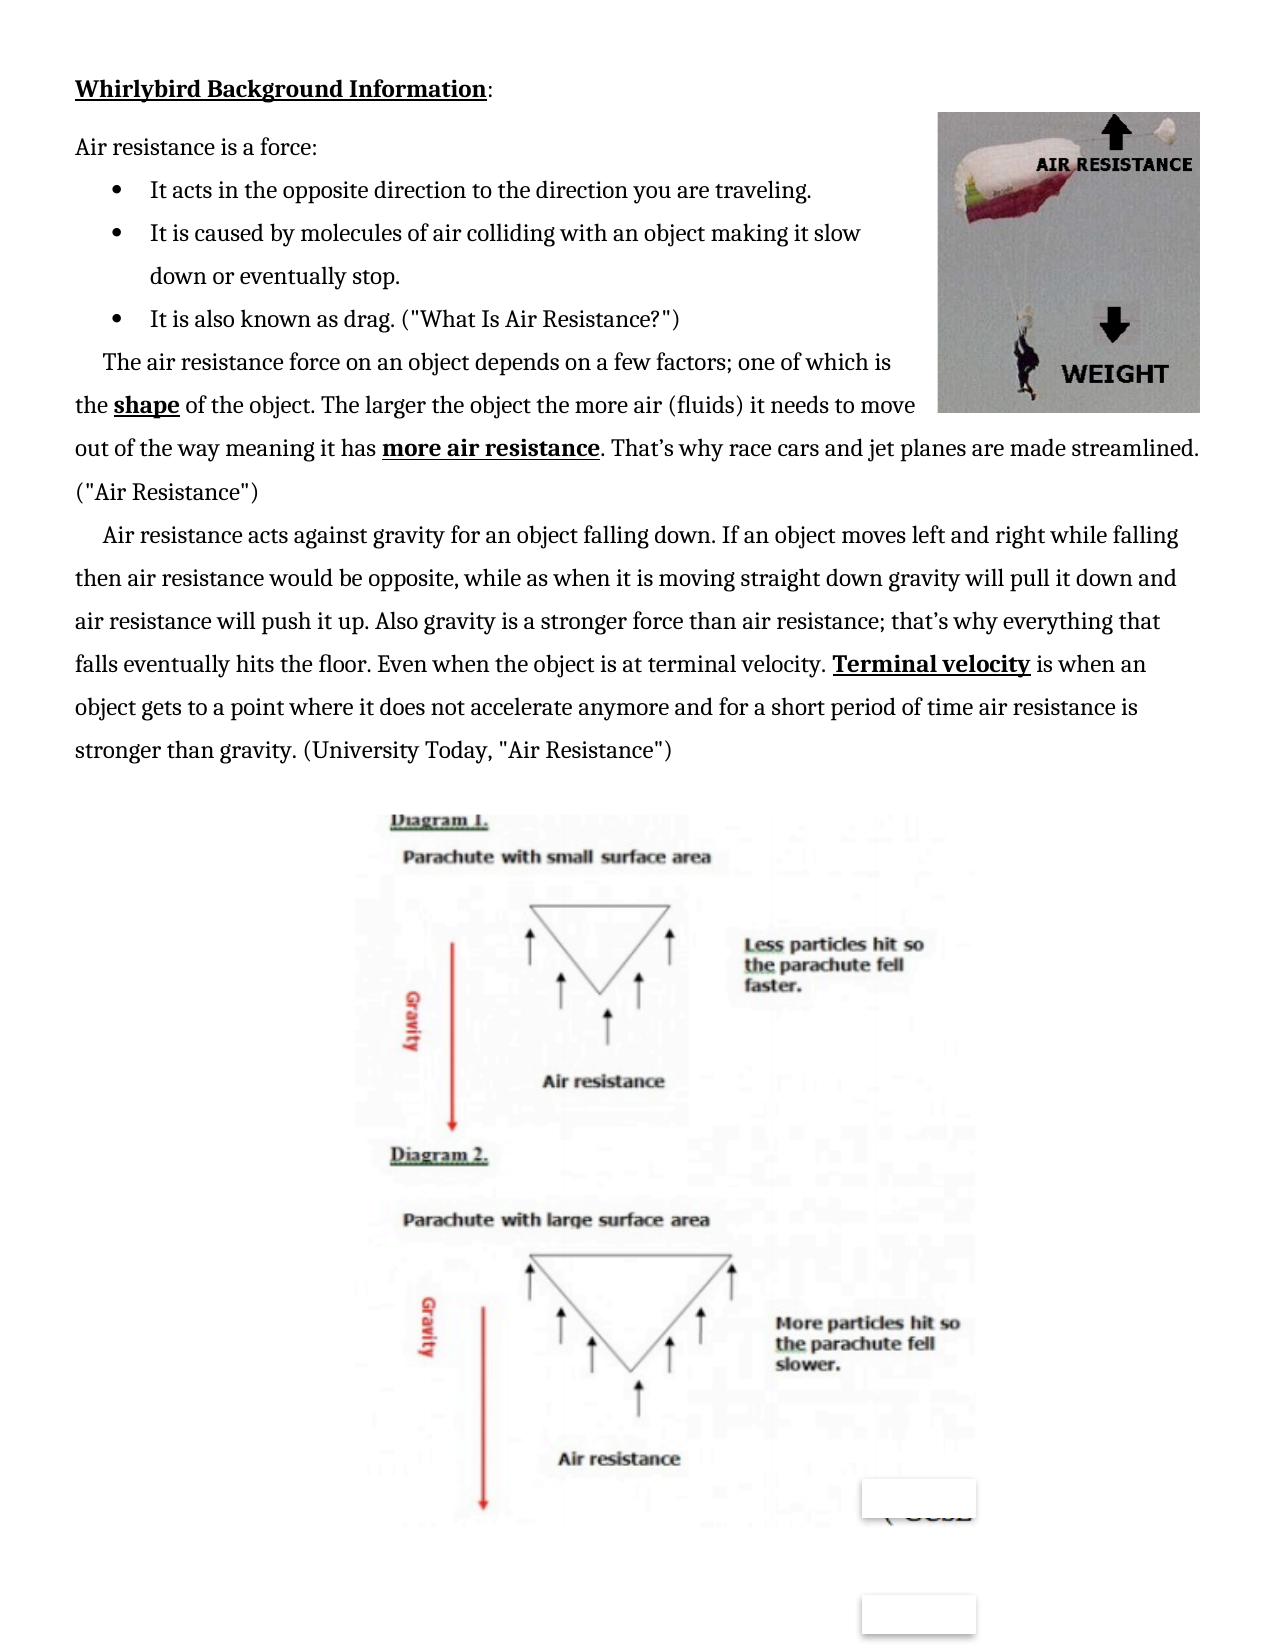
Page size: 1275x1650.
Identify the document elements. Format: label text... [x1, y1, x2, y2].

text Whirlybird Background Information: [75, 75, 1200, 104]
text Air resistance acts against gravity for an object falling down. If an object moves left and right while falling then air resistance would be opposite, while as when it is moving straight down gravity will pull it down and air resistance will push it up. Also gravity is a stronger force than air resistance; that’s why everything that falls eventually hits the ﬂoor. Even when the object is at terminal velocity. Terminal velocity is when an object gets to a point where it does not accelerate anymore and for a short period of time air resistance is stronger than gravity. (University Today, "Air Resistance") [75, 521, 1200, 765]
picture [337, 807, 976, 1527]
list It is caused by molecules of air colliding with an object making it slow down or eventually stop. [112, 219, 937, 291]
text The air resistance force on an object depends on a few factors; one of which is the shape of the object. The larger the object the more air (ﬂuids) it needs to move out of the way meaning it has more air resistance. That’s why race cars and jet planes are made streamlined. ("Air Resistance") [75, 348, 1200, 506]
list It acts in the opposite direction to the direction you are traveling. [112, 176, 937, 204]
picture [937, 112, 1200, 412]
text Air resistance is a force: [75, 132, 937, 161]
list It is also known as drag. ("What Is Air Resistance?") [112, 305, 937, 334]
